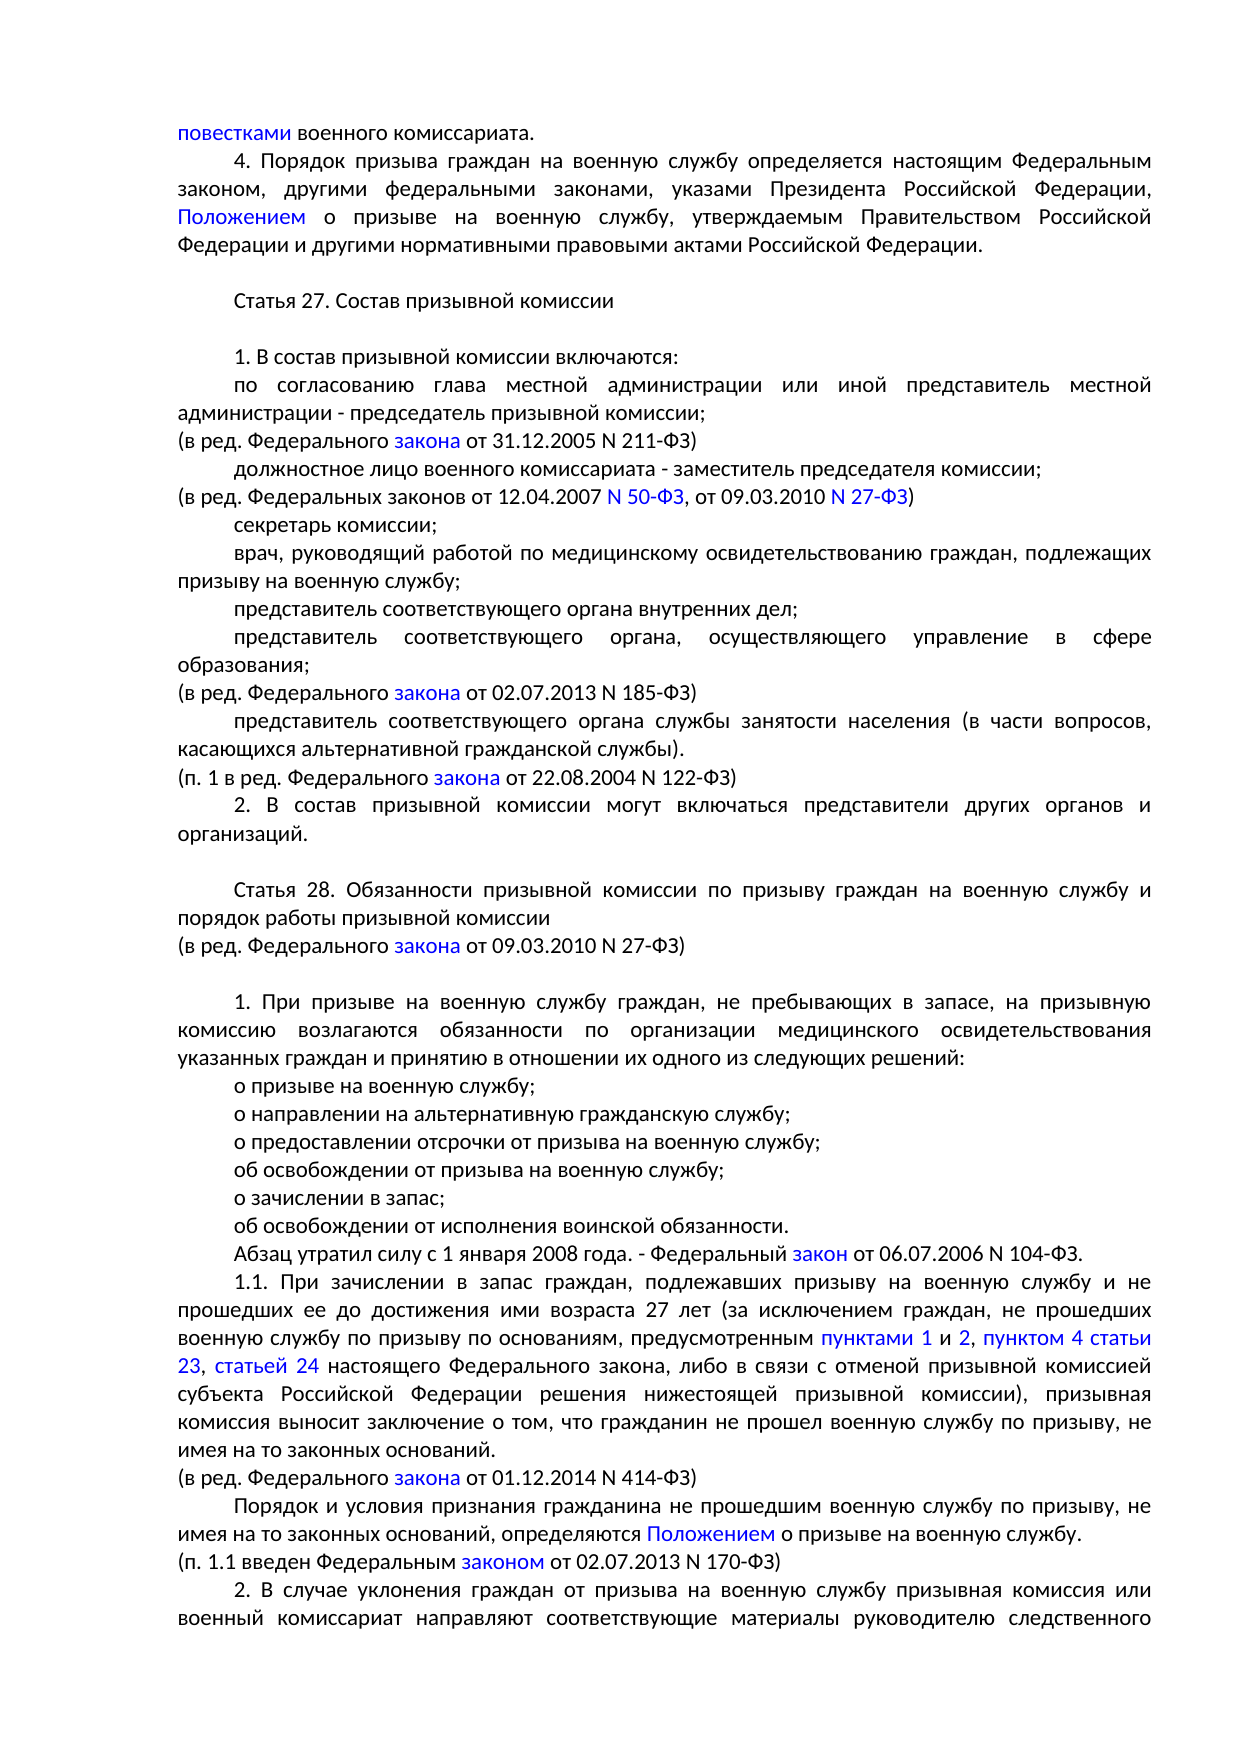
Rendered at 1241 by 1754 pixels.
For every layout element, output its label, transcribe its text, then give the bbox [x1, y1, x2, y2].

text Статья 28. Обязанности призывной комиссии по призыву граждан на военную службу и порядок работы призывной комиссии [177, 875, 1152, 931]
text (п. 1 в ред. Федерального закона от 22.08.2004 N 122-ФЗ) [177, 763, 1152, 791]
text Порядок и условия признания гражданина не прошедшим военную службу по призыву, не имея на то законных оснований, определяются Положением о призыве на военную службу. [177, 1491, 1152, 1547]
text секретарь комиссии; [177, 510, 1152, 538]
text о зачислении в запас; [177, 1183, 1152, 1211]
text 4. Порядок призыва граждан на военную службу определяется настоящим Федеральным законом, другими федеральными законами, указами Президента Российской Федерации, Положением о призыве на военную службу, утверждаемым Правительством Российской Федерации и другими нормативными правовыми актами Российской Федерации. [177, 146, 1152, 258]
text должностное лицо военного комиссариата - заместитель председателя комиссии; [177, 454, 1152, 482]
text (в ред. Федеральных законов от 12.04.2007 N 50-ФЗ, от 09.03.2010 N 27-ФЗ) [177, 482, 1152, 510]
text (в ред. Федерального закона от 31.12.2005 N 211-ФЗ) [177, 426, 1152, 454]
text 1.1. При зачислении в запас граждан, подлежавших призыву на военную службу и не прошедших ее до достижения ими возраста 27 лет (за исключением граждан, не прошедших военную службу по призыву по основаниям, предусмотренным пунктами 1 и 2, пунктом 4 статьи 23, статьей 24 настоящего Федерального закона, либо в связи с отменой призывной комиссией субъекта Российской Федерации решения нижестоящей призывной комиссии), призывная комиссия выносит заключение о том, что гражданин не прошел военную службу по призыву, не имея на то законных оснований. [177, 1267, 1152, 1463]
text (в ред. Федерального закона от 02.07.2013 N 185-ФЗ) [177, 678, 1152, 707]
text о предоставлении отсрочки от призыва на военную службу; [177, 1127, 1152, 1155]
text Статья 27. Состав призывной комиссии [177, 286, 1152, 314]
text 1. При призыве на военную службу граждан, не пребывающих в запасе, на призывную комиссию возлагаются обязанности по организации медицинского освидетельствования указанных граждан и принятию в отношении их одного из следующих решений: [177, 987, 1152, 1071]
text об освобождении от призыва на военную службу; [177, 1155, 1152, 1183]
text об освобождении от исполнения воинской обязанности. [177, 1211, 1152, 1239]
text (в ред. Федерального закона от 01.12.2014 N 414-ФЗ) [177, 1463, 1152, 1491]
text по согласованию глава местной администрации или иной представитель местной администрации - председатель призывной комиссии; [177, 370, 1152, 426]
text 2. В состав призывной комиссии могут включаться представители других органов и организаций. [177, 791, 1152, 847]
text о направлении на альтернативную гражданскую службу; [177, 1099, 1152, 1127]
text представитель соответствующего органа внутренних дел; [177, 594, 1152, 622]
text (п. 1.1 введен Федеральным законом от 02.07.2013 N 170-ФЗ) [177, 1547, 1152, 1575]
text 1. В состав призывной комиссии включаются: [177, 342, 1152, 370]
text представитель соответствующего органа службы занятости населения (в части вопросов, касающихся альтернативной гражданской службы). [177, 707, 1152, 763]
text Абзац утратил силу с 1 января 2008 года. - Федеральный закон от 06.07.2006 N 104-ФЗ. [177, 1239, 1152, 1267]
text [177, 118, 1152, 146]
text представитель соответствующего органа, осуществляющего управление в сфере образования; [177, 622, 1152, 678]
text о призыве на военную службу; [177, 1071, 1152, 1099]
text (в ред. Федерального закона от 09.03.2010 N 27-ФЗ) [177, 931, 1152, 959]
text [177, 1575, 1152, 1631]
text врач, руководящий работой по медицинскому освидетельствованию граждан, подлежащих призыву на военную службу; [177, 538, 1152, 594]
